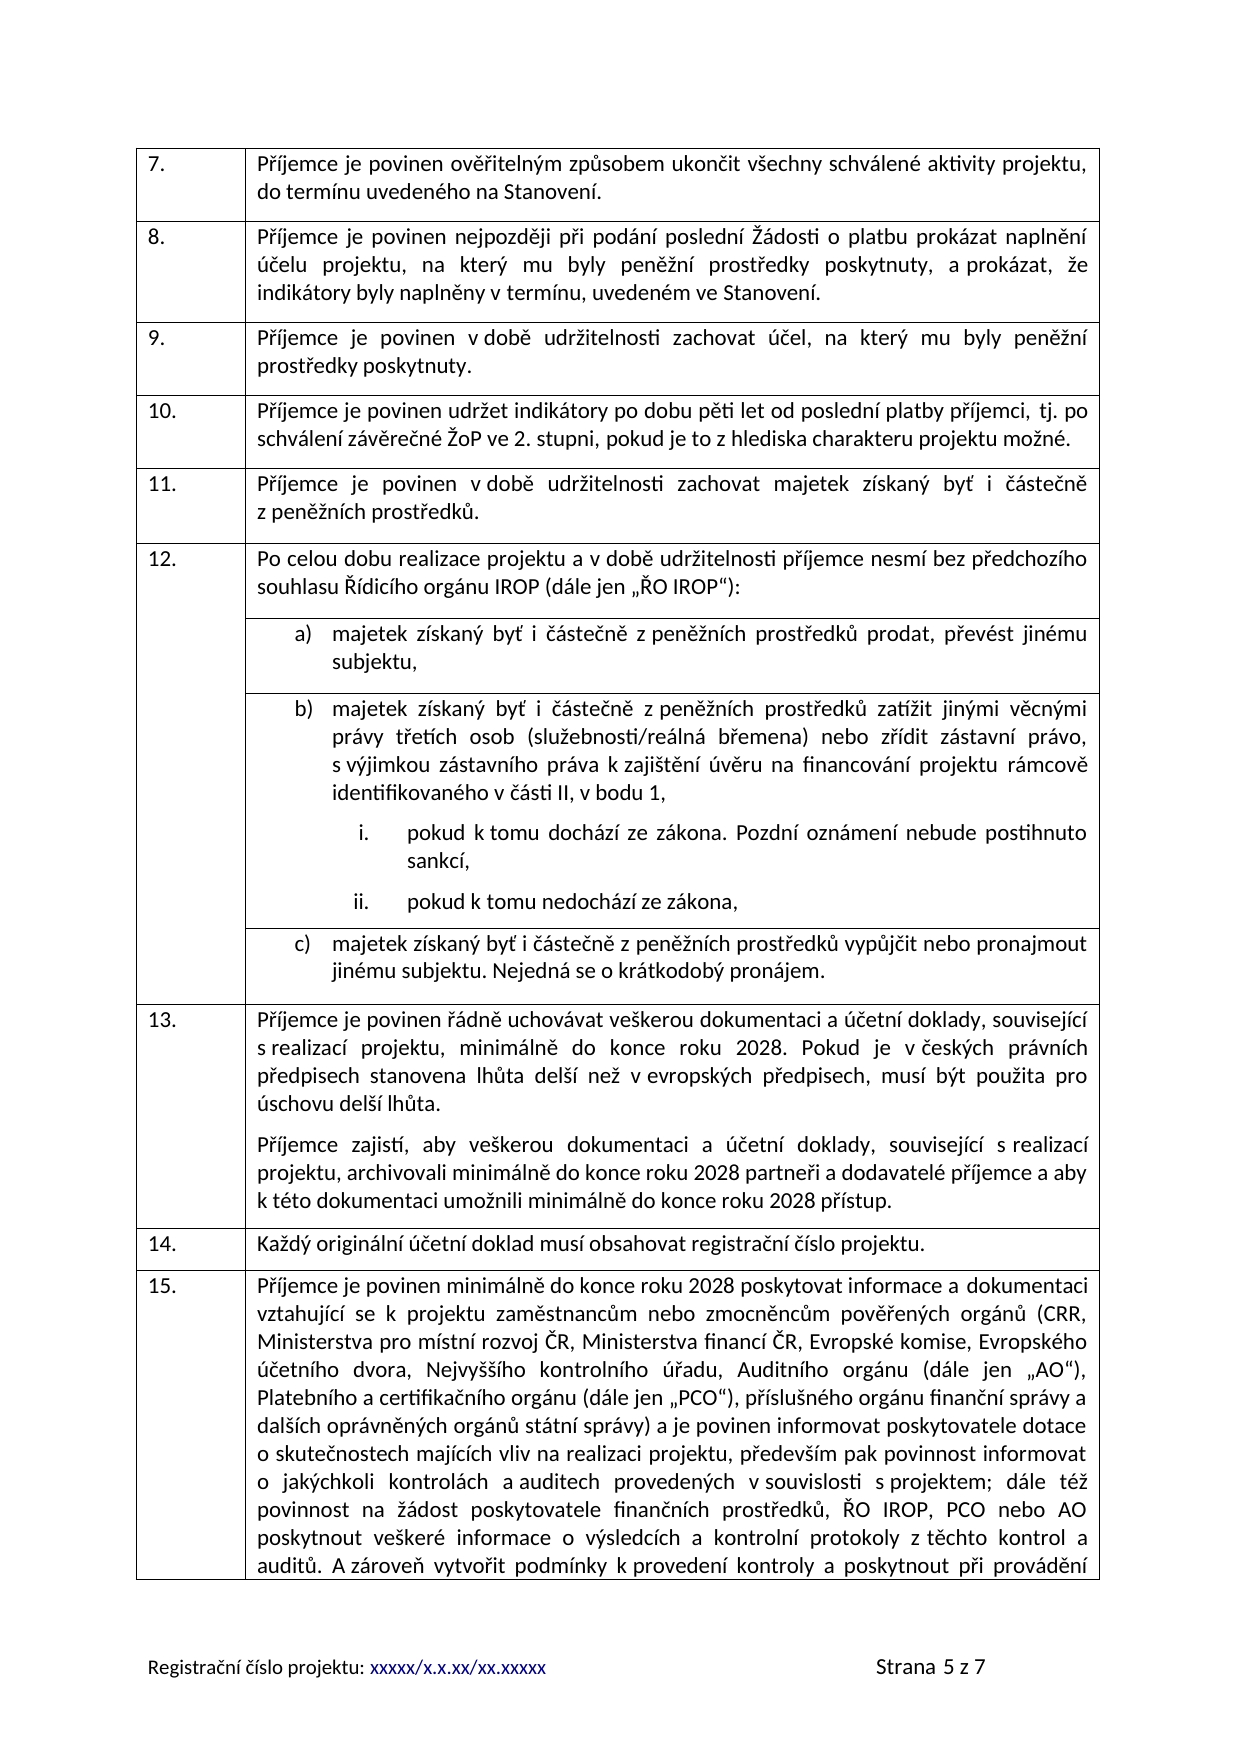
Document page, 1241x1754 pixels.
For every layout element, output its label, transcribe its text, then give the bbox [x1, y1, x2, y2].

table_cell Příjemce je povinen ověřitelným způsobem ukončit všechny schválené aktivity projektu, do termínu uvedeného na Stanovení. [246, 149, 1099, 221]
table_cell Příjemce je povinen nejpozději při podání poslední Žádosti o platbu prokázat naplnění účelu projektu, na který mu byly peněžní prostředky poskytnuty, a prokázat, že indikátory byly naplněny v termínu, uvedeném ve Stanovení. [246, 222, 1099, 322]
table_cell Příjemce je povinen v době udržitelnosti zachovat účel, na který mu byly peněžní prostředky poskytnuty. [246, 323, 1099, 395]
table_cell 15. [137, 1271, 245, 1579]
table_cell Příjemce je povinen udržet indikátory po dobu pěti let od poslední platby příjemci, tj. po schválení závěrečné ŽoP ve 2. stupni, pokud je to z hlediska charakteru projektu možné. [246, 396, 1099, 468]
table_cell 11. [137, 469, 245, 543]
table_cell 7. [137, 149, 245, 221]
table_cell 8. [137, 222, 245, 322]
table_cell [246, 1271, 1099, 1579]
table_cell 12. [137, 544, 245, 1004]
table_cell Příjemce je povinen řádně uchovávat veškerou dokumentaci a účetní doklady, související s realizací projektu, minimálně do konce roku 2028. Pokud je v českých právních předpisech stanovena lhůta delší než v evropských předpisech, musí být použita pro úschovu delší lhůta. Příjemce zajistí, aby veškerou dokumentaci a účetní doklady, související s realizací projektu, archivovali minimálně do konce roku 2028 partneři a dodavatelé příjemce a aby k této dokumentaci umožnili minimálně do konce roku 2028 přístup. [246, 1005, 1099, 1228]
table_cell Po celou dobu realizace projektu a v době udržitelnosti příjemce nesmí bez předchozího souhlasu Řídicího orgánu IROP (dále jen „ŘO IROP“): [246, 544, 1099, 618]
table_cell Každý originální účetní doklad musí obsahovat registrační číslo projektu. [246, 1229, 1099, 1270]
table_cell Příjemce je povinen v době udržitelnosti zachovat majetek získaný byť i částečně z peněžních prostředků. [246, 469, 1099, 543]
table_cell 14. [137, 1229, 245, 1270]
table_cell 9. [137, 323, 245, 395]
table_cell majetek získaný byť i částečně z peněžních prostředků vypůjčit nebo pronajmout jinému subjektu. Nejedná se o krátkodobý pronájem. [246, 929, 1099, 1004]
table_cell majetek získaný byť i částečně z peněžních prostředků zatížit jinými věcnými právy třetích osob (služebnosti/reálná břemena) nebo zřídit zástavní právo, s výjimkou zástavního práva k zajištění úvěru na financování projektu rámcově identifikovaného v části II, v bodu 1, pokud k tomu dochází ze zákona. Pozdní oznámení nebude postihnuto sankcí, pokud k tomu nedochází ze zákona, [246, 694, 1099, 928]
table_cell majetek získaný byť i částečně z peněžních prostředků prodat, převést jinému subjektu, [246, 619, 1099, 693]
table_cell 13. [137, 1005, 245, 1228]
table_cell 10. [137, 396, 245, 468]
